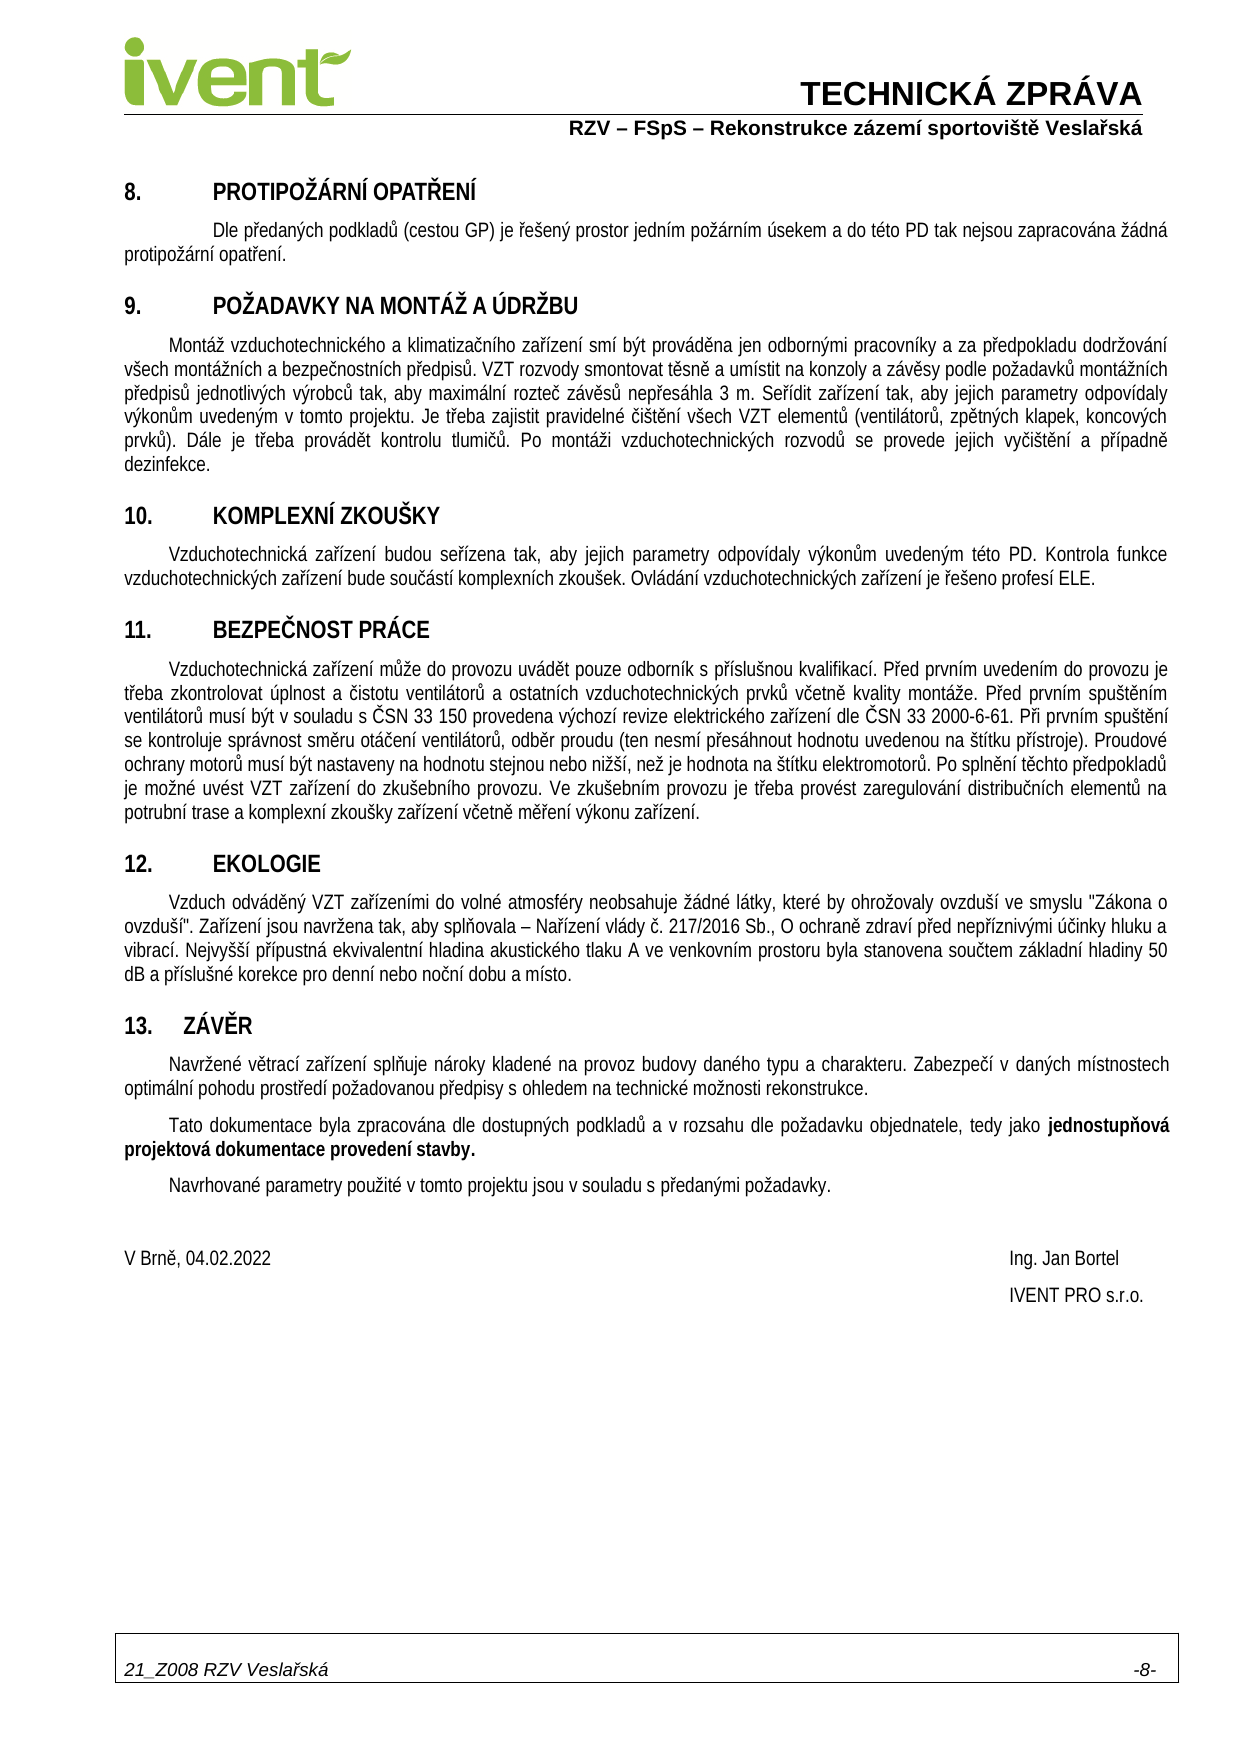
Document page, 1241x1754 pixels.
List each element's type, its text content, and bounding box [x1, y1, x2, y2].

subtitle ZÁVĚR [124, 1011, 1169, 1040]
subtitle POŽADAVKY NA MONTÁŽ A ÚDRŽBU [124, 291, 1169, 320]
text Dle předaných podkladů (cestou GP) je řešený prostor jedním požárním úsekem a do této PD tak nejsou zapracována žádná protipožární opatření. [124, 218, 1169, 266]
text Vzduchotechnická zařízení budou seřízena tak, aby jejich parametry odpovídaly výkonům uvedeným této PD. Kontrola funkce vzduchotechnických zařízení bude součástí komplexních zkoušek. Ovládání vzduchotechnických zařízení je řešeno profesí ELE. [124, 542, 1169, 590]
text Montáž vzduchotechnického a klimatizačního zařízení smí být prováděna jen odbornými pracovníky a za předpokladu dodržování všech montážních a bezpečnostních předpisů. VZT rozvody smontovat těsně a umístit na konzoly a závěsy podle požadavků montážních předpisů jednotlivých výrobců tak, aby maximální rozteč závěsů nepřesáhla 3 m. Seřídit zařízení tak, aby jejich parametry odpovídaly výkonům uvedeným v tomto projektu. Je třeba zajistit pravidelné čištění všech VZT elementů (ventilátorů, zpětných klapek, koncových prvků). Dále je třeba provádět kontrolu tlumičů. Po montáži vzduchotechnických rozvodů se provede jejich vyčištění a případně dezinfekce. [124, 332, 1169, 476]
text IVENT PRO s.r.o. [124, 1282, 1169, 1306]
subtitle PROTIPOŽÁRNÍ OPATŘENÍ [124, 177, 1169, 206]
text Navrhované parametry použité v tomto projektu jsou v souladu s předanými požadavky. [124, 1173, 1169, 1197]
subtitle KOMPLEXNÍ ZKOUŠKY [124, 501, 1169, 530]
text V Brně, 04.02.2022 Ing. Jan Bortel [124, 1246, 1169, 1270]
text Vzduchotechnická zařízení může do provozu uvádět pouze odborník s příslušnou kvalifikací. Před prvním uvedením do provozu je třeba zkontrolovat úplnost a čistotu ventilátorů a ostatních vzduchotechnických prvků včetně kvality montáže. Před prvním spuštěním ventilátorů musí být v souladu s ČSN 33 150 provedena výchozí revize elektrického zařízení dle ČSN 33 2000-6-61. Při prvním spuštění se kontroluje správnost směru otáčení ventilátorů, odběr proudu (ten nesmí přesáhnout hodnotu uvedenou na štítku přístroje). Proudové ochrany motorů musí být nastaveny na hodnotu stejnou nebo nižší, než je hodnota na štítku elektromotorů. Po splnění těchto předpokladů je možné uvést VZT zařízení do zkušebního provozu. Ve zkušebním provozu je třeba provést zaregulování distribučních elementů na potrubní trase a komplexní zkoušky zařízení včetně měření výkonu zařízení. [124, 656, 1169, 824]
picture [123, 30, 352, 115]
text Vzduch odváděný VZT zařízeními do volné atmosféry neobsahuje žádné látky, které by ohrožovaly ovzduší ve smyslu "Zákona o ovzduší". Zařízení jsou navržena tak, aby splňovala – Nařízení vlády č. 217/2016 Sb., O ochraně zdraví před nepříznivými účinky hluku a vibrací. Nejvyšší přípustná ekvivalentní hladina akustického tlaku A ve venkovním prostoru byla stanovena součtem základní hladiny 50 dB a příslušné korekce pro denní nebo noční dobu a místo. [124, 890, 1169, 986]
subtitle BEZPEČNOST PRÁCE [124, 615, 1169, 644]
subtitle EKOLOGIE [124, 849, 1169, 878]
text Tato dokumentace byla zpracována dle dostupných podkladů a v rozsahu dle požadavku objednatele, tedy jako jednostupňová projektová dokumentace provedení stavby. [124, 1113, 1169, 1161]
text Navržené větrací zařízení splňuje nároky kladené na provoz budovy daného typu a charakteru. Zabezpečí v daných místnostech optimální pohodu prostředí požadovanou předpisy s ohledem na technické možnosti rekonstrukce. [124, 1052, 1169, 1100]
